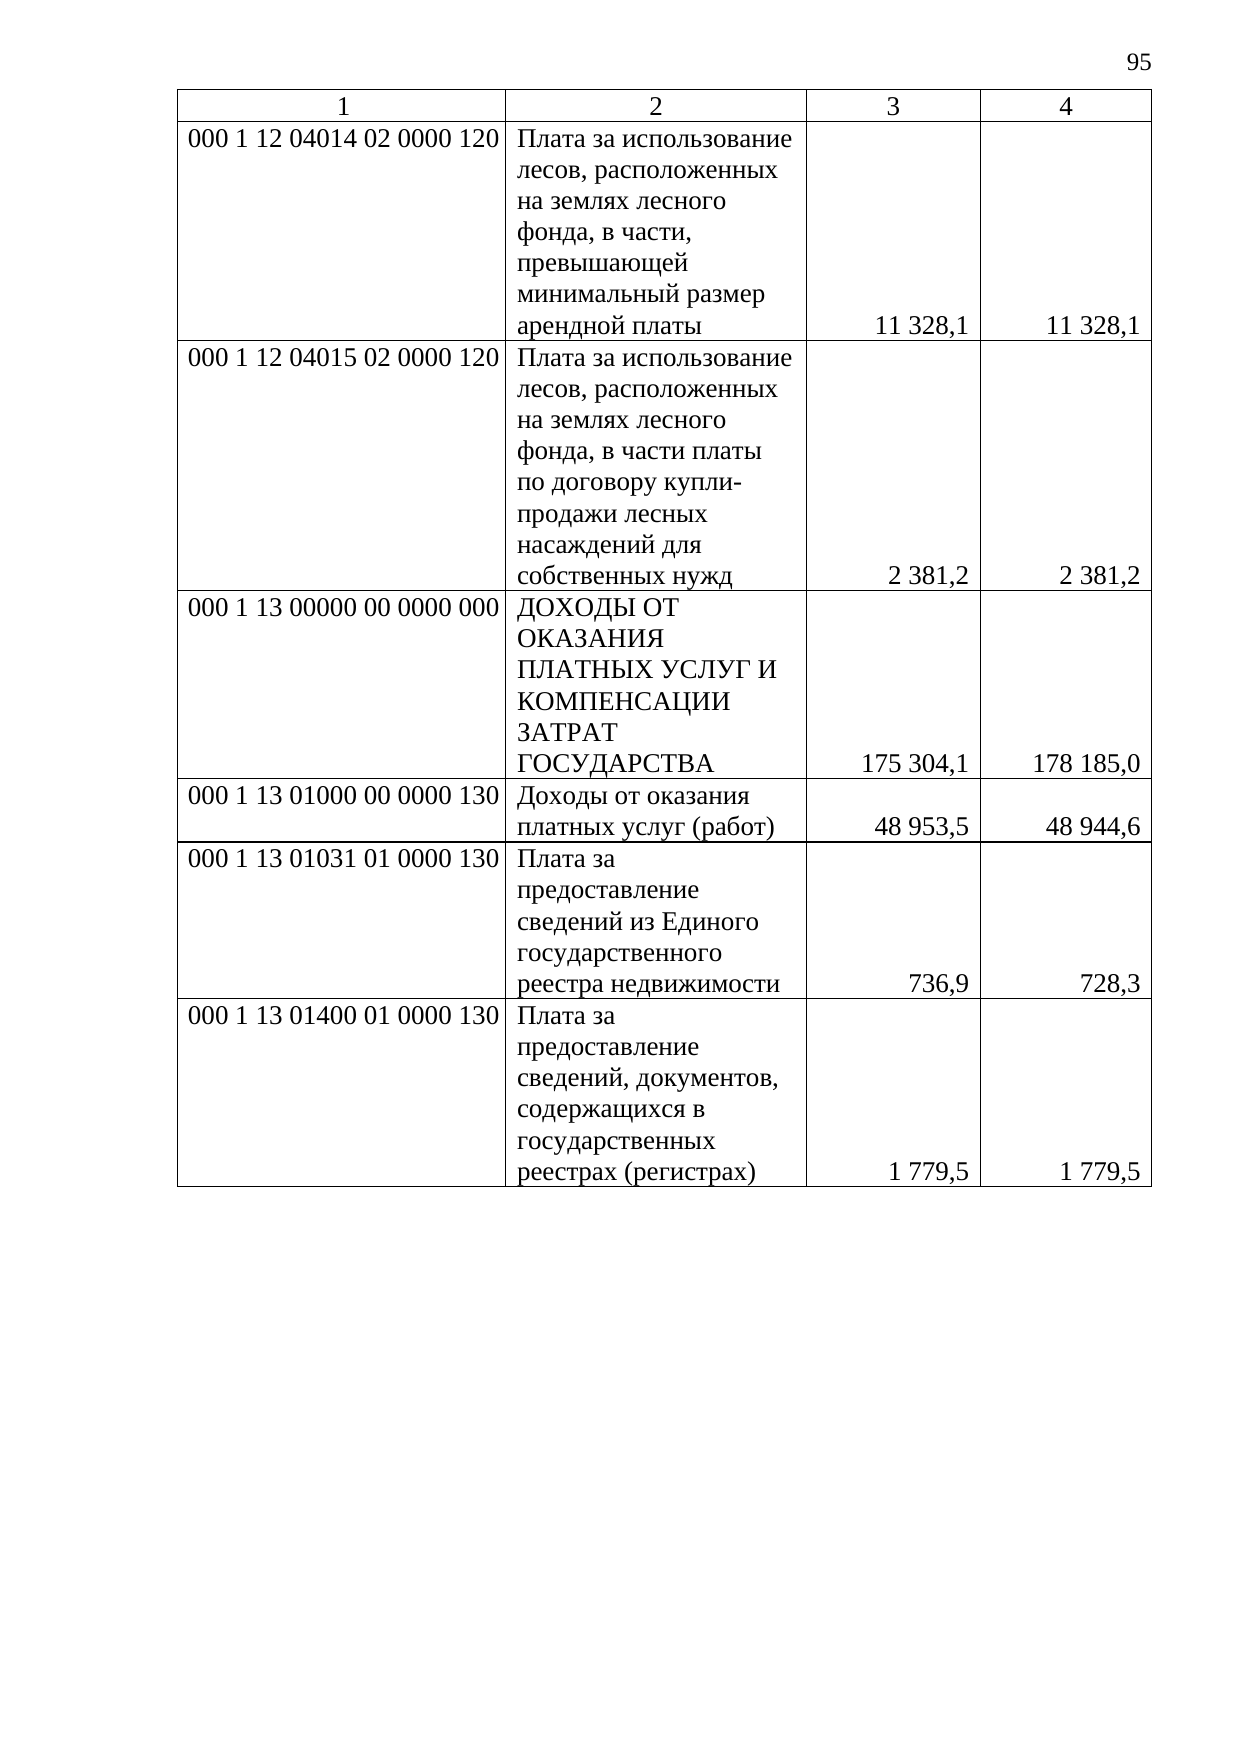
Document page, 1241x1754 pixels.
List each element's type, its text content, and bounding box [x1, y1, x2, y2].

table_cell 728,3 [981, 843, 1151, 998]
table_header 1 [178, 90, 505, 121]
table_cell 48 944,6 [981, 779, 1151, 841]
table_cell Доходы от оказания платных услуг (работ) [506, 779, 806, 841]
table_cell 178 185,0 [981, 591, 1151, 778]
table_cell 2 381,2 [981, 341, 1151, 590]
table_cell 000 1 13 01000 00 0000 130 [178, 779, 505, 841]
table_cell Плата за предоставление сведений, документов, содержащихся в государственных реестрах (регистрах) [506, 999, 806, 1186]
table_cell Плата за использование лесов, расположенных на землях лесного фонда, в части платы по договору купли-продажи лесных насаждений для собственных нужд [506, 341, 806, 590]
table_cell Плата за использование лесов, расположенных на землях лесного фонда, в части, превышающей минимальный размер арендной платы [506, 122, 806, 340]
table_cell ДОХОДЫ ОТ ОКАЗАНИЯ ПЛАТНЫХ УСЛУГ И КОМПЕНСАЦИИ ЗАТРАТ ГОСУДАРСТВА [506, 591, 806, 778]
table_cell 2 381,2 [807, 341, 980, 590]
table_cell 000 1 13 01400 01 0000 130 [178, 999, 505, 1186]
table_header 4 [981, 90, 1151, 121]
table_cell 175 304,1 [807, 591, 980, 778]
table_header 2 [506, 90, 806, 121]
table_cell 000 1 12 04015 02 0000 120 [178, 341, 505, 590]
table_cell 000 1 13 00000 00 0000 000 [178, 591, 505, 778]
table_cell 1 779,5 [981, 999, 1151, 1186]
table_cell 48 953,5 [807, 779, 980, 841]
table_cell 736,9 [807, 843, 980, 998]
table_cell 11 328,1 [981, 122, 1151, 340]
table_cell 1 779,5 [807, 999, 980, 1186]
table_header 3 [807, 90, 980, 121]
table_cell 000 1 12 04014 02 0000 120 [178, 122, 505, 340]
table_cell 000 1 13 01031 01 0000 130 [178, 843, 505, 998]
table_cell 11 328,1 [807, 122, 980, 340]
table_cell Плата за предоставление сведений из Единого государственного реестра недвижимости [506, 843, 806, 998]
